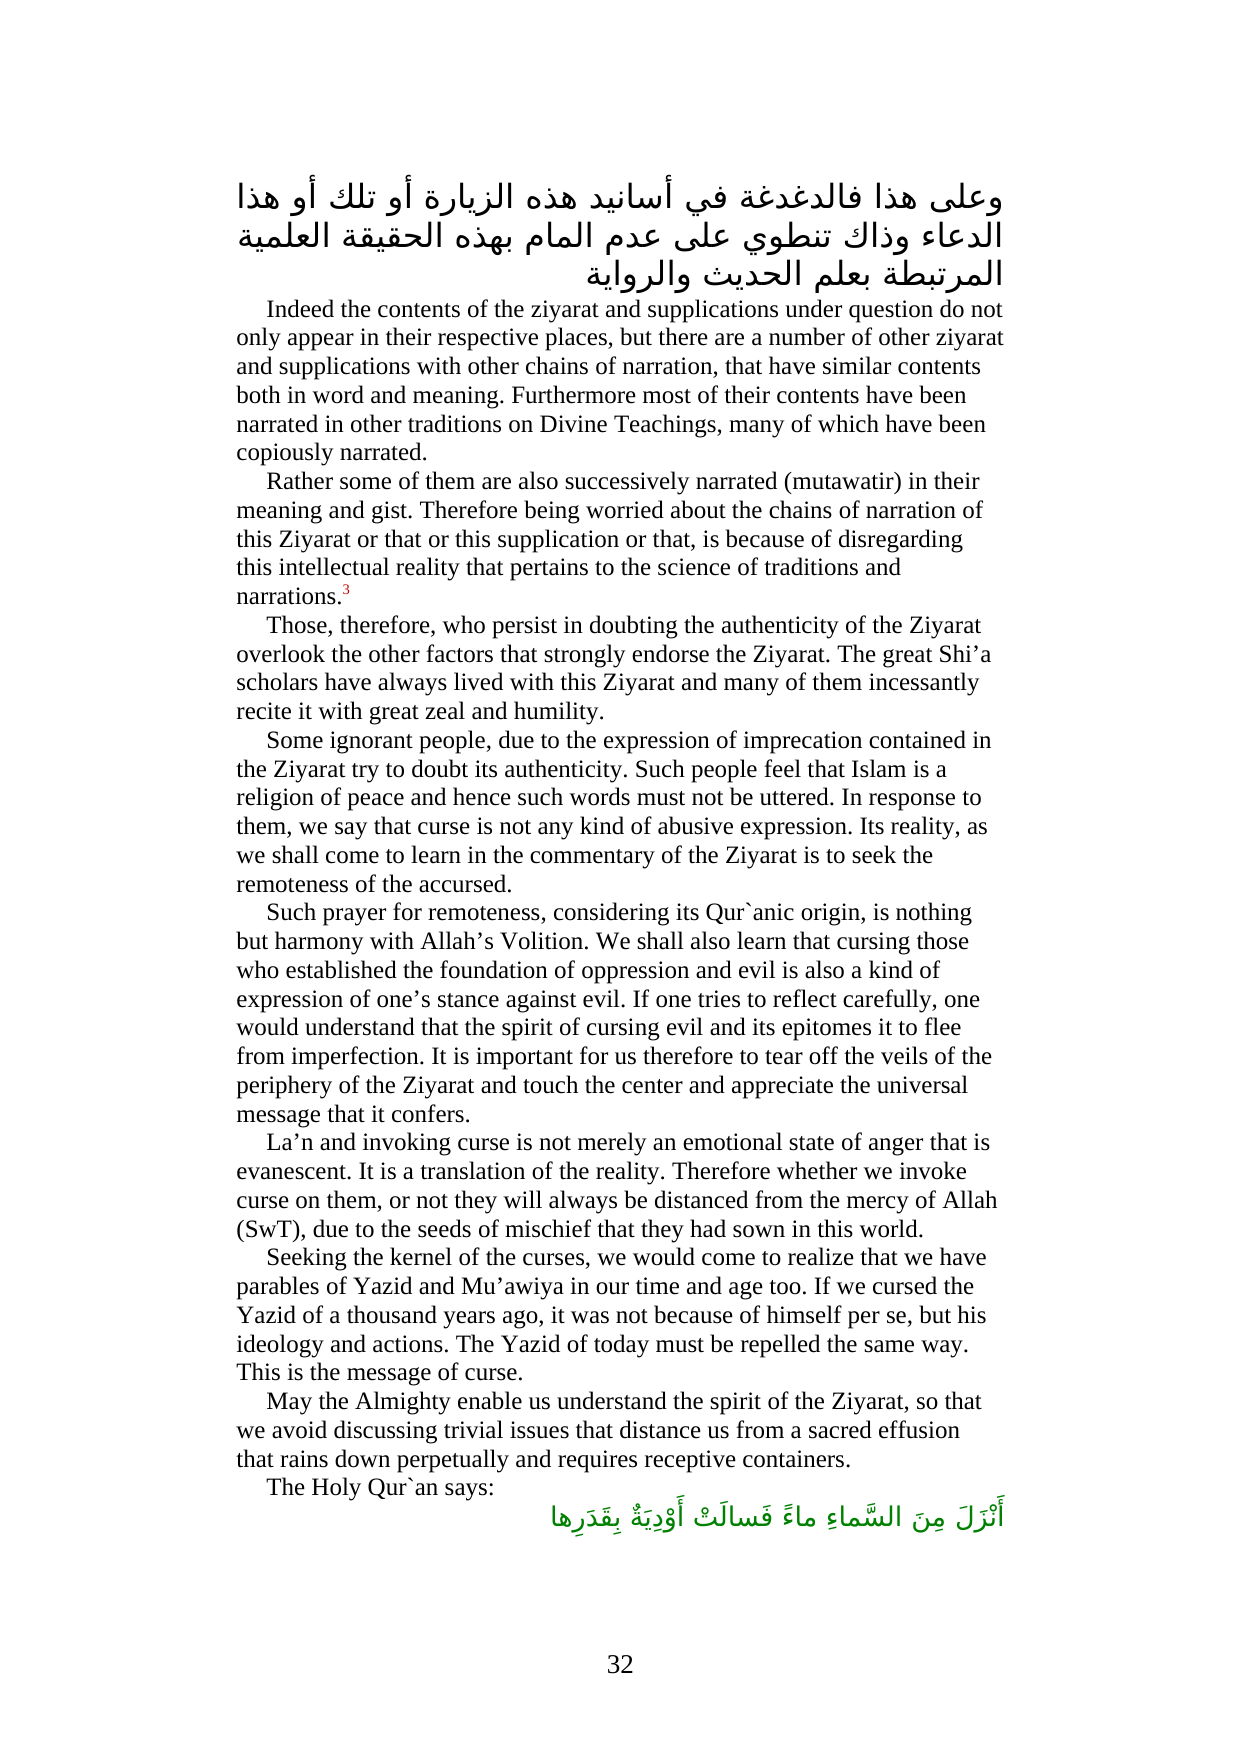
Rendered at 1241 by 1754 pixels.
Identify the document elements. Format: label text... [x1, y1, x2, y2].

text أَنْزَلَ مِنَ السَّماءِ ماءً فَسالَتْ أَوْدِيَةٌ بِقَدَرِها [236, 1501, 1004, 1533]
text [236, 177, 1004, 294]
text Rather some of them are also successively narrated (mutawatir) in their meaning and gist. Therefore being worried about the chains of narration of this Ziyarat or that or this supplication or that, is because of disregarding this intellectual reality that pertains to the science of traditions and narrations.3 [236, 466, 1004, 610]
text Those, therefore, who persist in doubting the authenticity of the Ziyarat overlook the other factors that strongly endorse the Ziyarat. The great Shi’a scholars have always lived with this Ziyarat and many of them incessantly recite it with great zeal and humility. [236, 610, 1004, 725]
text The Holy Qur`an says: [236, 1472, 1004, 1501]
text Seeking the kernel of the curses, we would come to realize that we have parables of Yazid and Mu’awiya in our time and age too. If we cursed the Yazid of a thousand years ago, it was not because of himself per se, but his ideology and actions. The Yazid of today must be repelled the same way. This is the message of curse. [236, 1242, 1004, 1386]
text Indeed the contents of the ziyarat and supplications under question do not only appear in their respective places, but there are a number of other ziyarat and supplications with other chains of narration, that have similar contents both in word and meaning. Furthermore most of their contents have been narrated in other traditions on Divine Teachings, many of which have been copiously narrated. [236, 294, 1004, 466]
text La’n and invoking curse is not merely an emotional state of anger that is evanescent. It is a translation of the reality. Therefore whether we invoke curse on them, or not they will always be distanced from the mercy of Allah (SwT), due to the seeds of mischief that they had sown in this world. [236, 1127, 1004, 1242]
text Some ignorant people, due to the expression of imprecation contained in the Ziyarat try to doubt its authenticity. Such people feel that Islam is a religion of peace and hence such words must not be uttered. In response to them, we say that curse is not any kind of abusive expression. Its reality, as we shall come to learn in the commentary of the Ziyarat is to seek the remoteness of the accursed. [236, 725, 1004, 897]
text May the Almighty enable us understand the spirit of the Ziyarat, so that we avoid discussing trivial issues that distance us from a sacred effusion that rains down perpetually and requires receptive containers. [236, 1386, 1004, 1472]
text Such prayer for remoteness, considering its Qur`anic origin, is nothing but harmony with Allah’s Volition. We shall also learn that cursing those who established the foundation of oppression and evil is also a kind of expression of one’s stance against evil. If one tries to reflect carefully, one would understand that the spirit of cursing evil and its epitomes it to flee from imperfection. It is important for us therefore to tear off the veils of the periphery of the Ziyarat and touch the center and appreciate the universal message that it confers. [236, 897, 1004, 1127]
